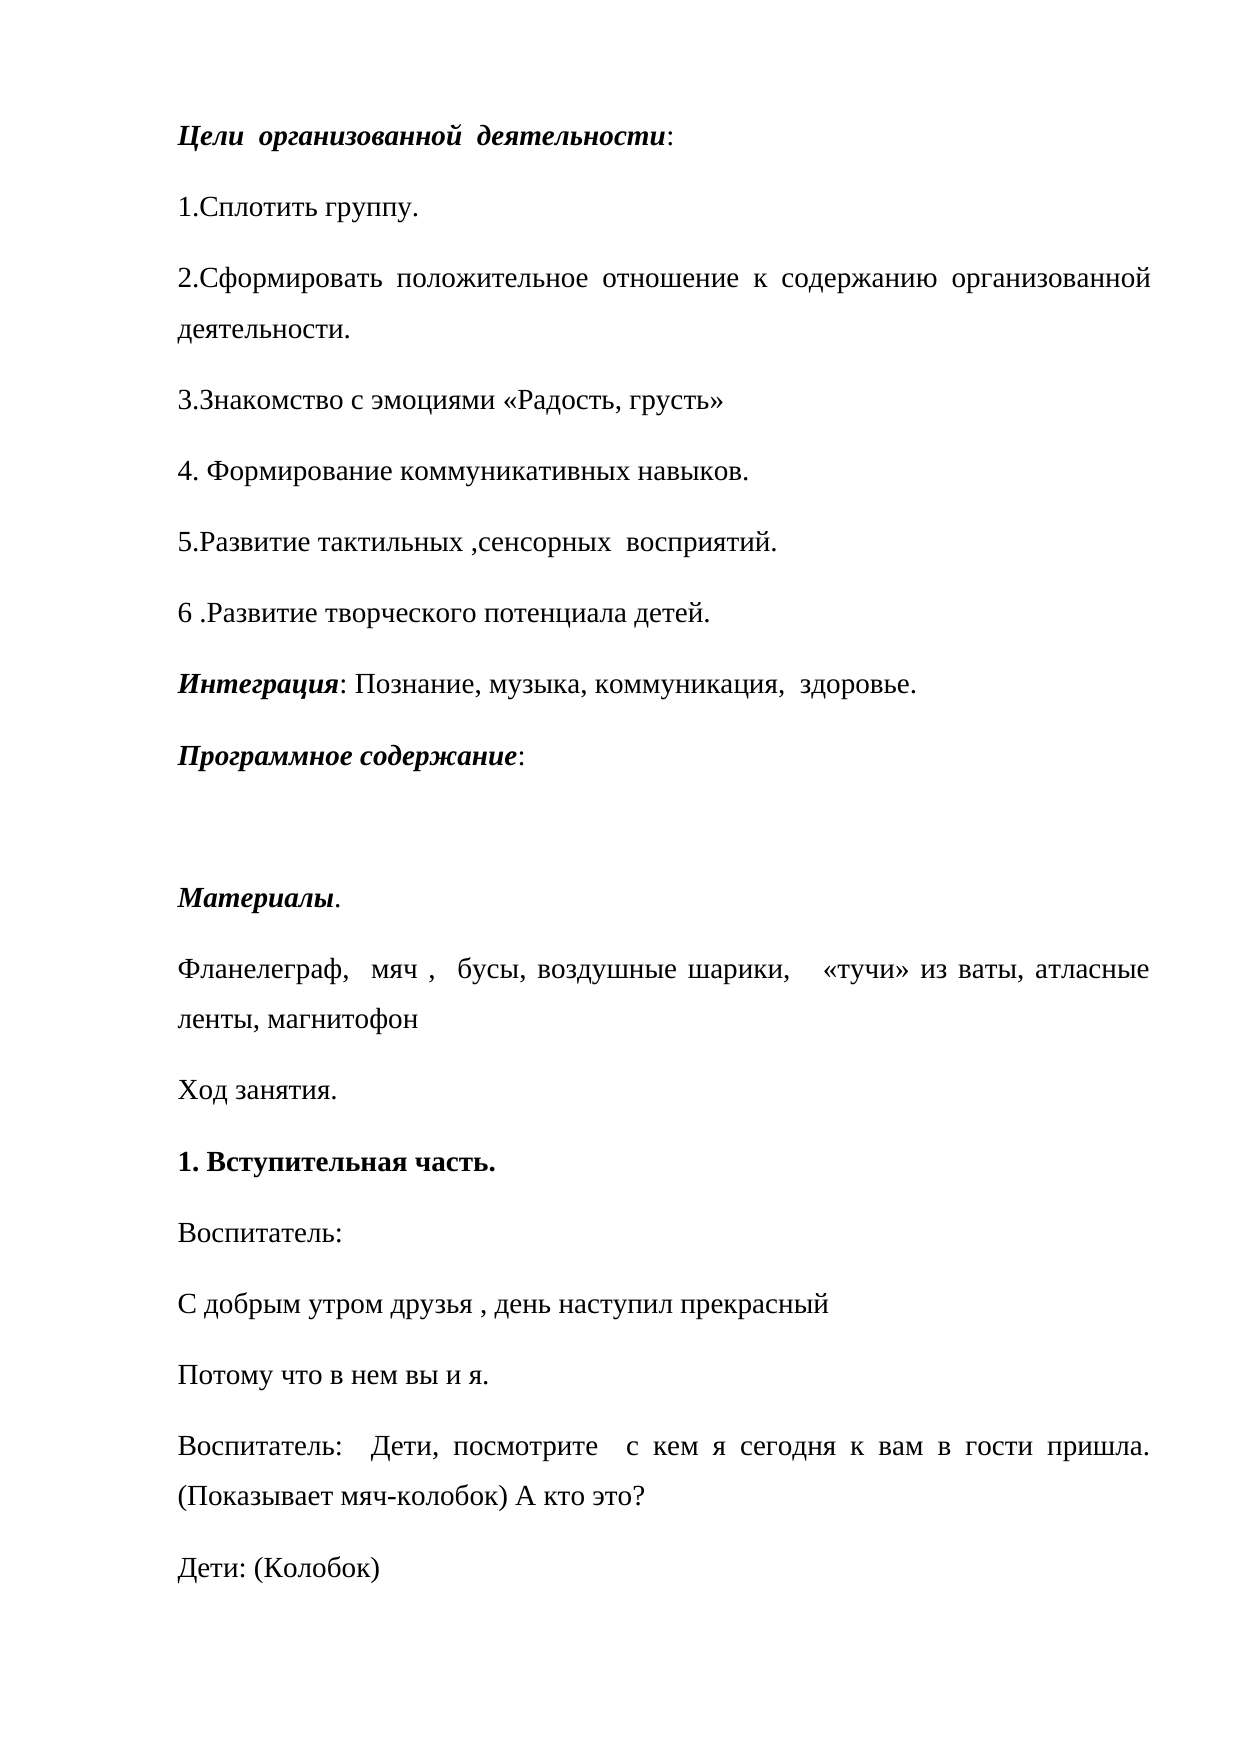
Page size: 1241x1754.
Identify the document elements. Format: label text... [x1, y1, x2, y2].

text Фланелеграф, мяч , бусы, воздушные шарики, «тучи» из ваты, атласные ленты, магнитофон [177, 951, 1152, 1035]
text Программное содержание: [177, 738, 1152, 771]
text 2.Сформировать положительное отношение к содержанию организованной деятельности. [177, 260, 1152, 344]
text 1.Сплотить группу. [177, 189, 1152, 223]
text Цели организованной деятельности: [177, 118, 1152, 152]
text 4. Формирование коммуникативных навыков. [177, 453, 1152, 487]
text Интеграция: Познание, музыка, коммуникация, здоровье. [177, 666, 1152, 700]
text Материалы. [177, 880, 1152, 913]
text Потому что в нем вы и я. [177, 1357, 1152, 1391]
text 1. Вступительная часть. [177, 1144, 1152, 1177]
text 5.Развитие тактильных ,сенсорных восприятий. [177, 524, 1152, 558]
text Ход занятия. [177, 1072, 1152, 1106]
text 6 .Развитие творческого потенциала детей. [177, 595, 1152, 629]
text С добрым утром друзья , день наступил прекрасный [177, 1286, 1152, 1319]
text Дети: (Колобок) [177, 1550, 1152, 1583]
text Воспитатель: [177, 1215, 1152, 1248]
text Воспитатель: Дети, посмотрите с кем я сегодня к вам в гости пришла. (Показывает мяч-колобок) А кто это? [177, 1428, 1152, 1512]
text 3.Знакомство с эмоциями «Радость, грусть» [177, 382, 1152, 415]
